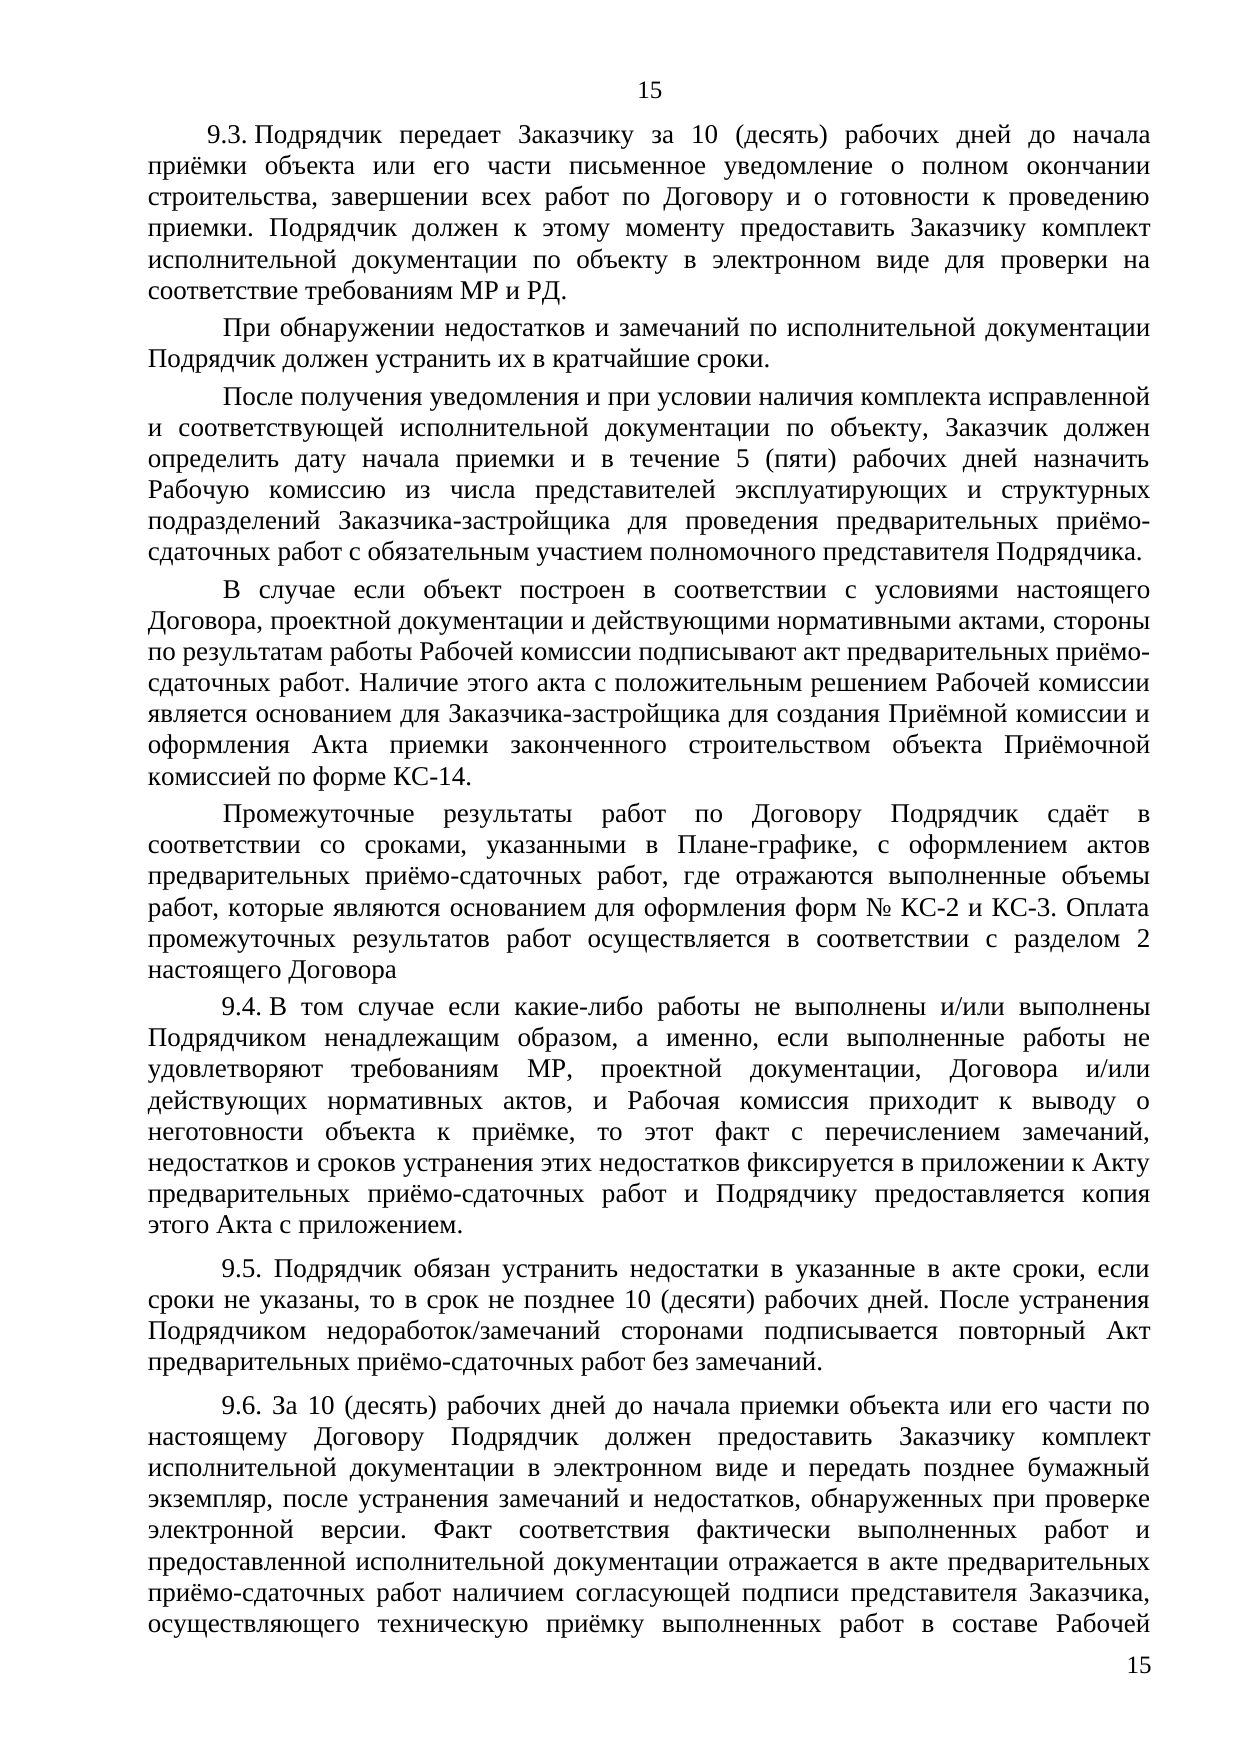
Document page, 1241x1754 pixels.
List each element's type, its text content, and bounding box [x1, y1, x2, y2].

subtitle В случае если объект построен в соответствии с условиями настоящего Договора, проектной документации и действующими нормативными актами, стороны по результатам работы Рабочей комиссии подписывают акт предварительных приёмо-сдаточных работ. Наличие этого акта с положительным решением Рабочей комиссии является основанием для Заказчика-застройщика для создания Приёмной комиссии и оформления Акта приемки законченного строительством объекта Приёмочной комиссией по форме КС-14. [148, 573, 1152, 791]
subtitle 9.3. Подрядчик передает Заказчику за 10 (десять) рабочих дней до начала приёмки объекта или его части письменное уведомление о полном окончании строительства, завершении всех работ по Договору и о готовности к проведению приемки. Подрядчик должен к этому моменту предоставить Заказчику комплект исполнительной документации по объекту в электронном виде для проверки на соответствие требованиям МР и РД. [148, 118, 1152, 305]
text 9.4. В том случае если какие-либо работы не выполнены и/или выполнены Подрядчиком ненадлежащим образом, а именно, если выполненные работы не удовлетворяют требованиям МР, проектной документации, Договора и/или действующих нормативных актов, и Рабочая комиссия приходит к выводу о неготовности объекта к приёмке, то этот факт с перечислением замечаний, недостатков и сроков устранения этих недостатков фиксируется в приложении к Акту предварительных приёмо-сдаточных работ и Подрядчику предоставляется копия этого Акта с приложением. [148, 990, 1152, 1239]
subtitle После получения уведомления и при условии наличия комплекта исправленной и соответствующей исполнительной документации по объекту, Заказчик должен определить дату начала приемки и в течение 5 (пяти) рабочих дней назначить Рабочую комиссию из числа представителей эксплуатирующих и структурных подразделений Заказчика-застройщика для проведения предварительных приёмо-сдаточных работ с обязательным участием полномочного представителя Подрядчика. [148, 380, 1152, 567]
text 9.5. Подрядчик обязан устранить недостатки в указанные в акте сроки, если сроки не указаны, то в срок не позднее 10 (десяти) рабочих дней. После устранения Подрядчиком недоработок/замечаний сторонами подписывается повторный Акт предварительных приёмо-сдаточных работ без замечаний. [148, 1252, 1152, 1377]
subtitle Промежуточные результаты работ по Договору Подрядчик сдаёт в соответствии со сроками, указанными в Плане-графике, с оформлением актов предварительных приёмо-сдаточных работ, где отражаются выполненные объемы работ, которые являются основанием для оформления форм № КС-2 и КС-3. Оплата промежуточных результатов работ осуществляется в соответствии с разделом 2 настоящего Договора [148, 797, 1152, 984]
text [148, 1389, 1152, 1638]
subtitle При обнаружении недостатков и замечаний по исполнительной документации Подрядчик должен устранить их в кратчайшие сроки. [148, 311, 1152, 373]
